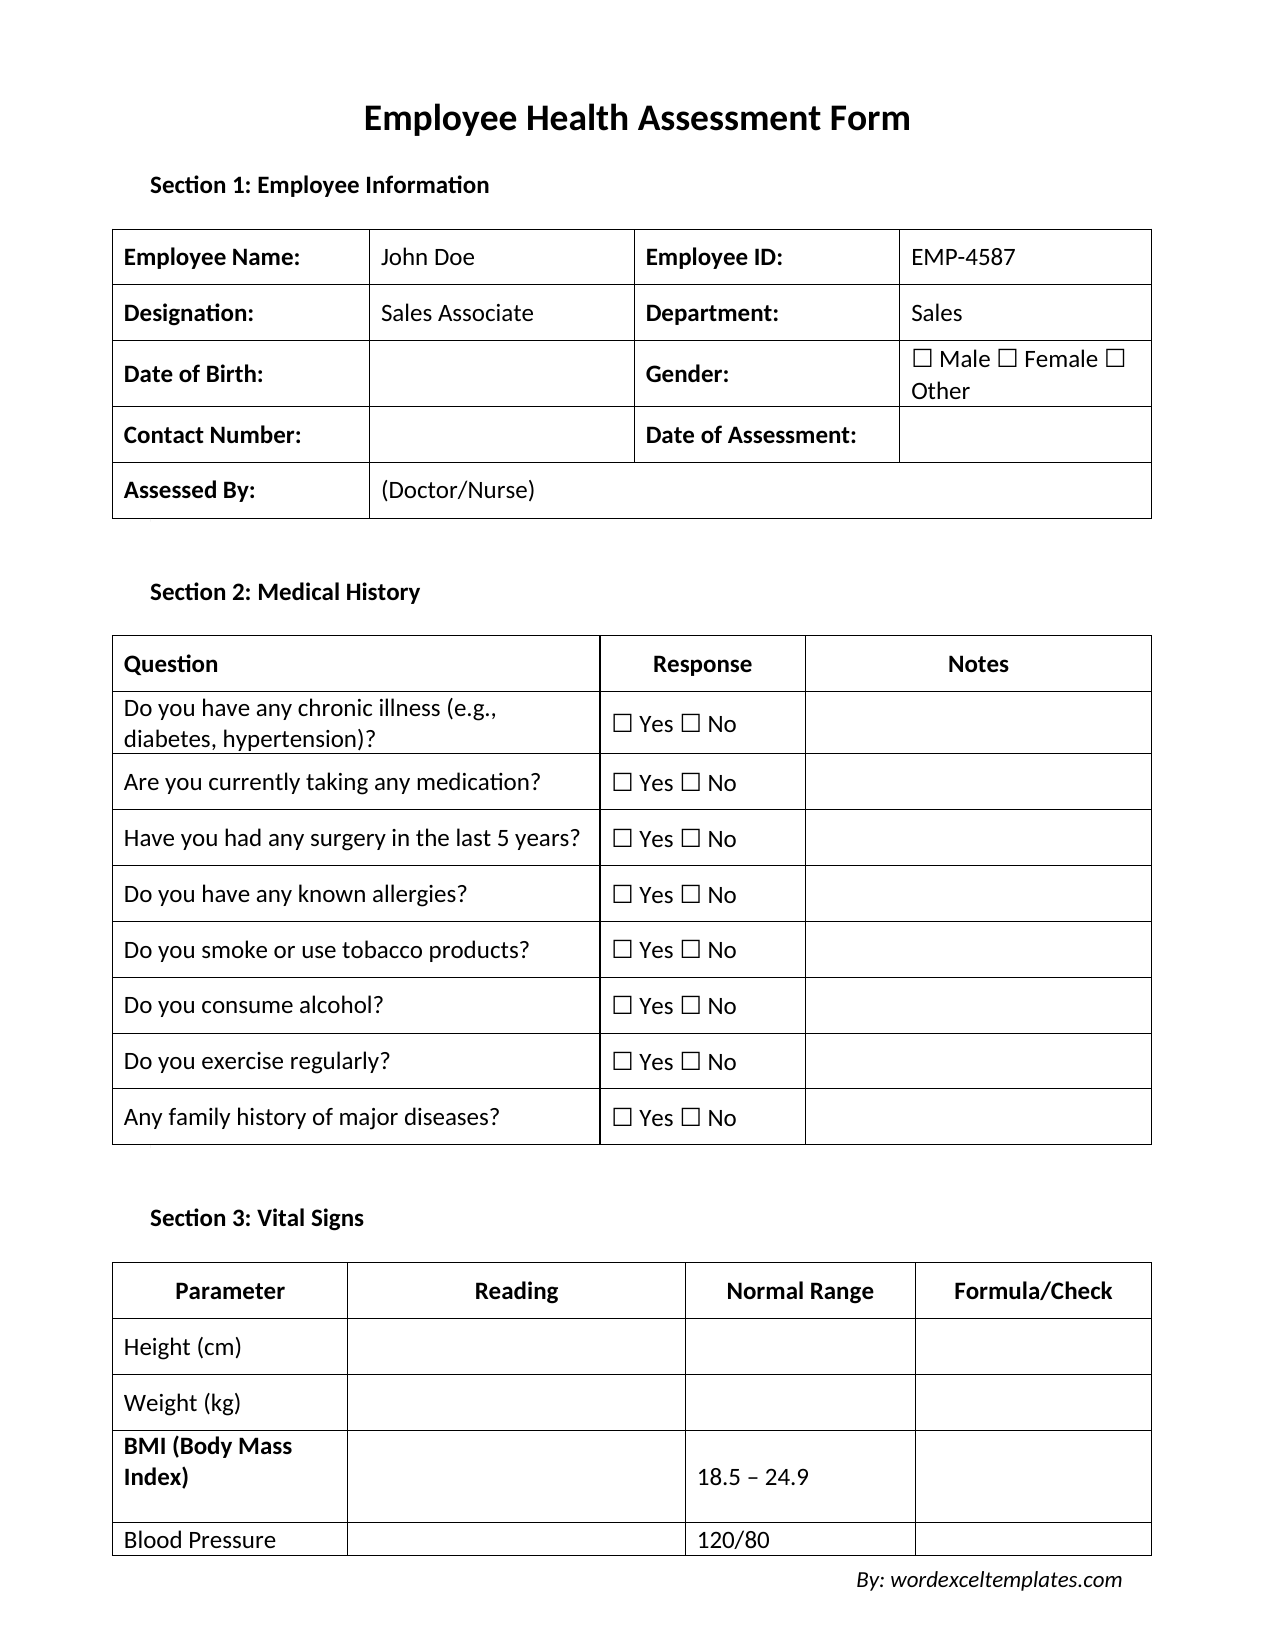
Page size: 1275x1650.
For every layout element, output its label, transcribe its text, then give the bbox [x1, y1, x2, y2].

table_cell [900, 407, 1151, 462]
table_cell Department: [635, 285, 899, 340]
table_cell [348, 1375, 685, 1429]
text Section 2: Medical History [150, 576, 1125, 606]
table_cell Sales Associate [370, 285, 634, 340]
table_cell (Doctor/Nurse) [370, 463, 1151, 517]
table_header Parameter [113, 1263, 347, 1318]
table_cell [916, 1319, 1151, 1374]
table_cell Date of Birth: [113, 341, 369, 406]
table_cell [348, 1431, 685, 1522]
table_cell Do you have any known allergies? [113, 866, 599, 921]
table_cell Do you have any chronic illness (e.g., diabetes, hypertension)? [113, 692, 599, 753]
table_cell Have you had any surgery in the last 5 years? [113, 810, 599, 865]
table_cell [806, 922, 1151, 977]
table_cell ☐ Yes ☐ No [601, 692, 805, 753]
table_cell Weight (kg) [113, 1375, 347, 1429]
table_cell ☐ Male ☐ Female ☐ Other [900, 341, 1151, 406]
table_cell Do you smoke or use tobacco products? [113, 922, 599, 977]
table_cell [348, 1523, 685, 1555]
table_header EMP-4587 [900, 230, 1151, 284]
table_cell [916, 1431, 1151, 1522]
table_cell [806, 810, 1151, 865]
table_cell [806, 866, 1151, 921]
table_header Reading [348, 1263, 685, 1318]
table_cell [806, 754, 1151, 809]
table_cell [806, 1034, 1151, 1088]
table_cell Designation: [113, 285, 369, 340]
table_header Employee Name: [113, 230, 369, 284]
table_cell [686, 1375, 915, 1429]
table_cell Are you currently taking any medication? [113, 754, 599, 809]
table_cell ☐ Yes ☐ No [601, 810, 805, 865]
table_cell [113, 1523, 347, 1555]
text Section 3: Vital Signs [150, 1202, 1125, 1233]
table_cell ☐ Yes ☐ No [601, 922, 805, 977]
table_cell [370, 407, 634, 462]
table_header John Doe [370, 230, 634, 284]
table_cell [806, 1089, 1151, 1144]
table_cell Date of Assessment: [635, 407, 899, 462]
table_cell Gender: [635, 341, 899, 406]
table_cell Do you consume alcohol? [113, 978, 599, 1032]
table_cell [348, 1319, 685, 1374]
table_cell [686, 1319, 915, 1374]
table_cell 18.5 – 24.9 [686, 1431, 915, 1522]
table_cell 120/80 [686, 1523, 915, 1555]
table_cell Height (cm) [113, 1319, 347, 1374]
table_cell [916, 1523, 1151, 1555]
table_header Response [601, 636, 805, 691]
table_cell Assessed By: [113, 463, 369, 517]
table_header Formula/Check [916, 1263, 1151, 1318]
table_header Notes [806, 636, 1151, 691]
table_header Normal Range [686, 1263, 915, 1318]
text Employee Health Assessment Form [150, 94, 1125, 139]
table_cell BMI (Body Mass Index) [113, 1431, 347, 1522]
table_cell ☐ Yes ☐ No [601, 754, 805, 809]
table_cell Do you exercise regularly? [113, 1034, 599, 1088]
table_cell ☐ Yes ☐ No [601, 1089, 805, 1144]
table_cell ☐ Yes ☐ No [601, 866, 805, 921]
table_header Employee ID: [635, 230, 899, 284]
table_cell Sales [900, 285, 1151, 340]
table_header Question [113, 636, 599, 691]
table_cell [806, 692, 1151, 753]
text Section 1: Employee Information [150, 169, 1125, 199]
table_cell Contact Number: [113, 407, 369, 462]
table_cell [370, 341, 634, 406]
table_cell [916, 1375, 1151, 1429]
table_cell Any family history of major diseases? [113, 1089, 599, 1144]
table_cell [806, 978, 1151, 1032]
table_cell ☐ Yes ☐ No [601, 978, 805, 1032]
table_cell ☐ Yes ☐ No [601, 1034, 805, 1088]
